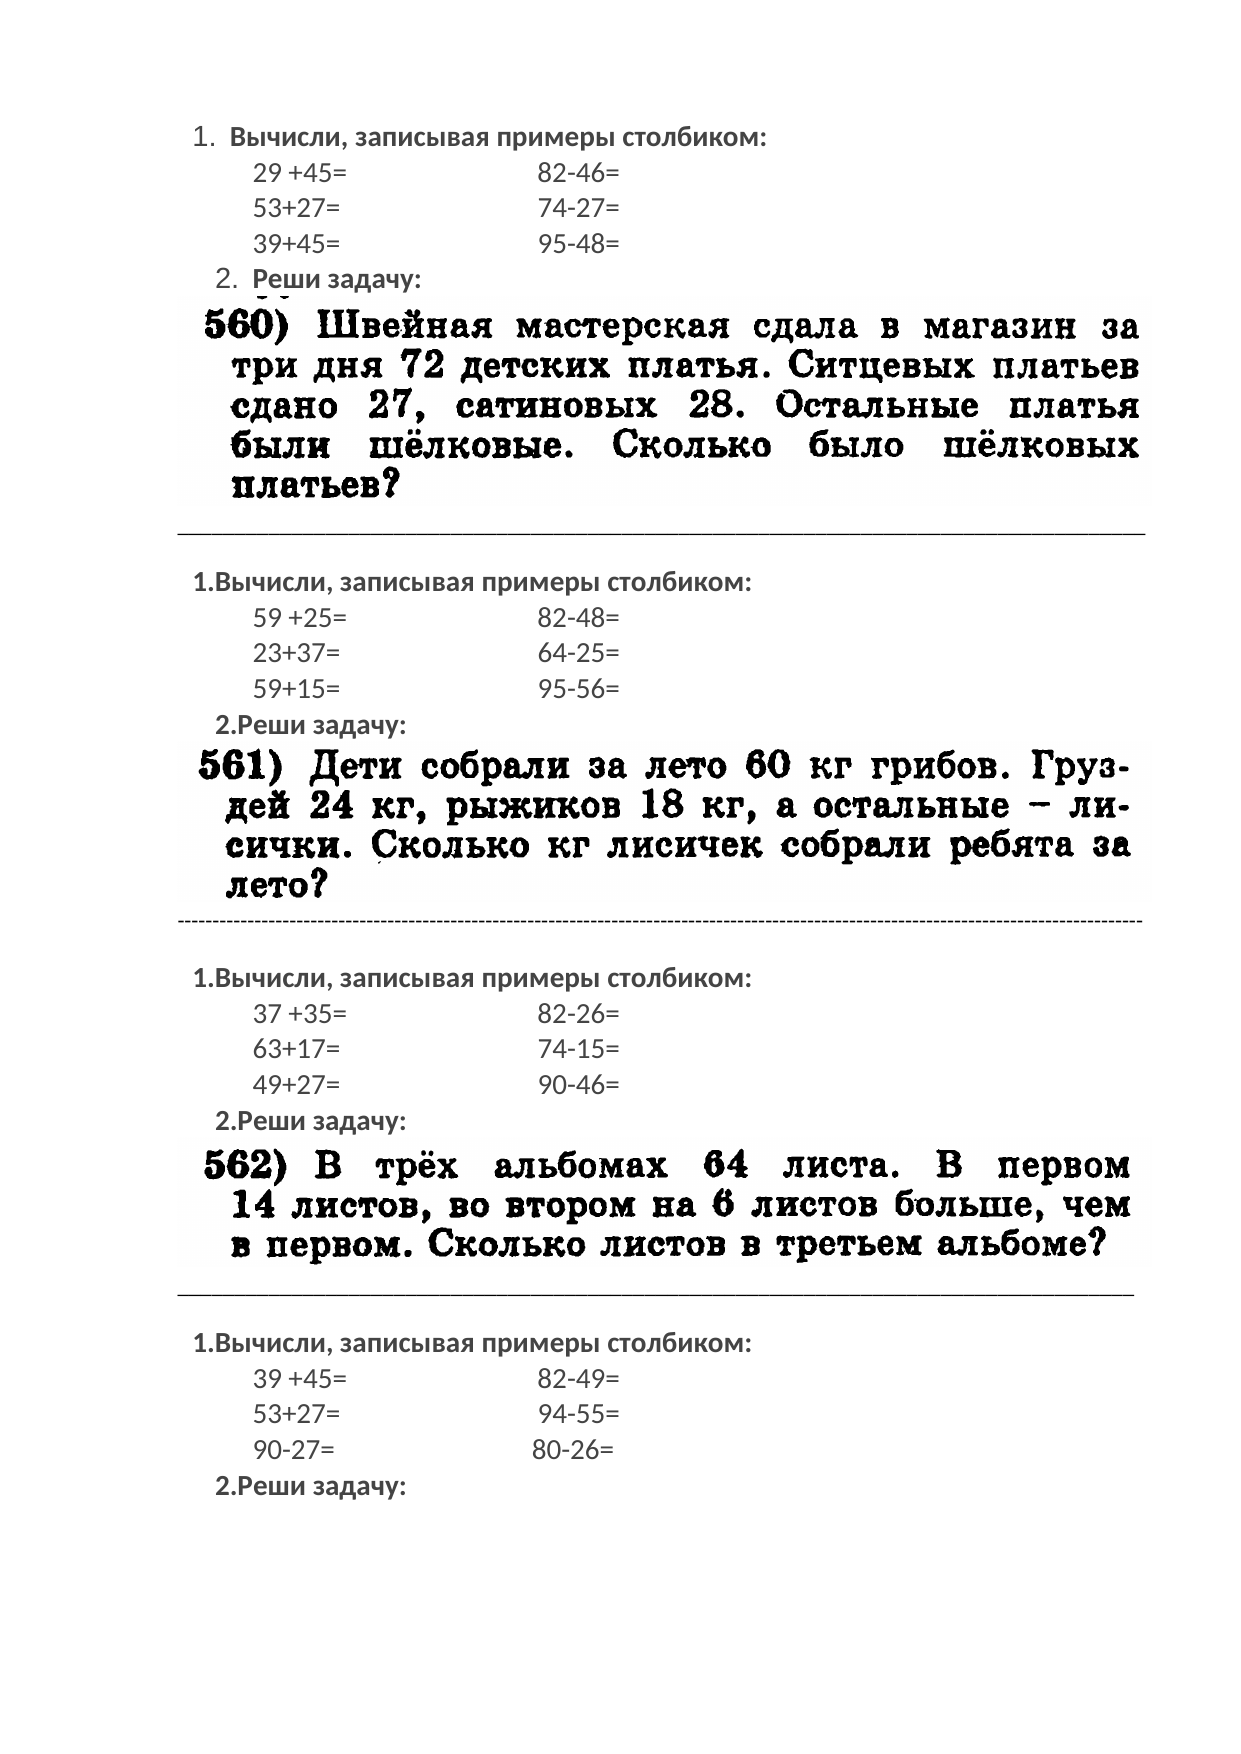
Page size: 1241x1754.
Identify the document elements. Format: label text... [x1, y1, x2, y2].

text 1.Вычисли, записывая примеры столбиком: [192, 1324, 1152, 1360]
text 1.Вычисли, записывая примеры столбиком: [192, 563, 1152, 599]
text 53+27= 94-55= [252, 1395, 1152, 1431]
text 37 +35= 82-26= [252, 995, 1152, 1030]
text 39+45= 95-48= [252, 225, 1152, 261]
text 2.Реши задачу: [215, 706, 1152, 741]
text ____________________________________________________________________________________ [177, 1267, 1152, 1299]
text 63+17= 74-15= [252, 1030, 1152, 1066]
text 59+15= 95-56= [252, 670, 1152, 706]
picture [177, 741, 1152, 902]
text 90-27= 80-26= [252, 1431, 1152, 1467]
text 2.Реши задачу: [215, 1102, 1152, 1137]
text 59 +25= 82-48= [252, 599, 1152, 634]
text ------------------------------------------------------------------------------------------------------------------------------------------ [177, 902, 1152, 934]
text 29 +45= 82-46= [252, 154, 1152, 189]
text 2.Реши задачу: [215, 1467, 1152, 1502]
text 1.Вычисли, записывая примеры столбиком: [192, 959, 1152, 995]
text 23+37= 64-25= [252, 634, 1152, 670]
text 53+27= 74-27= [252, 189, 1152, 225]
text _____________________________________________________________________________________ [177, 506, 1152, 538]
list Реши задачу: [215, 261, 1152, 296]
text 39 +45= 82-49= [252, 1360, 1152, 1395]
list Вычисли, записывая примеры столбиком: [192, 118, 1152, 154]
text 49+27= 90-46= [252, 1066, 1152, 1102]
picture [177, 1137, 1152, 1267]
picture [177, 296, 1152, 506]
